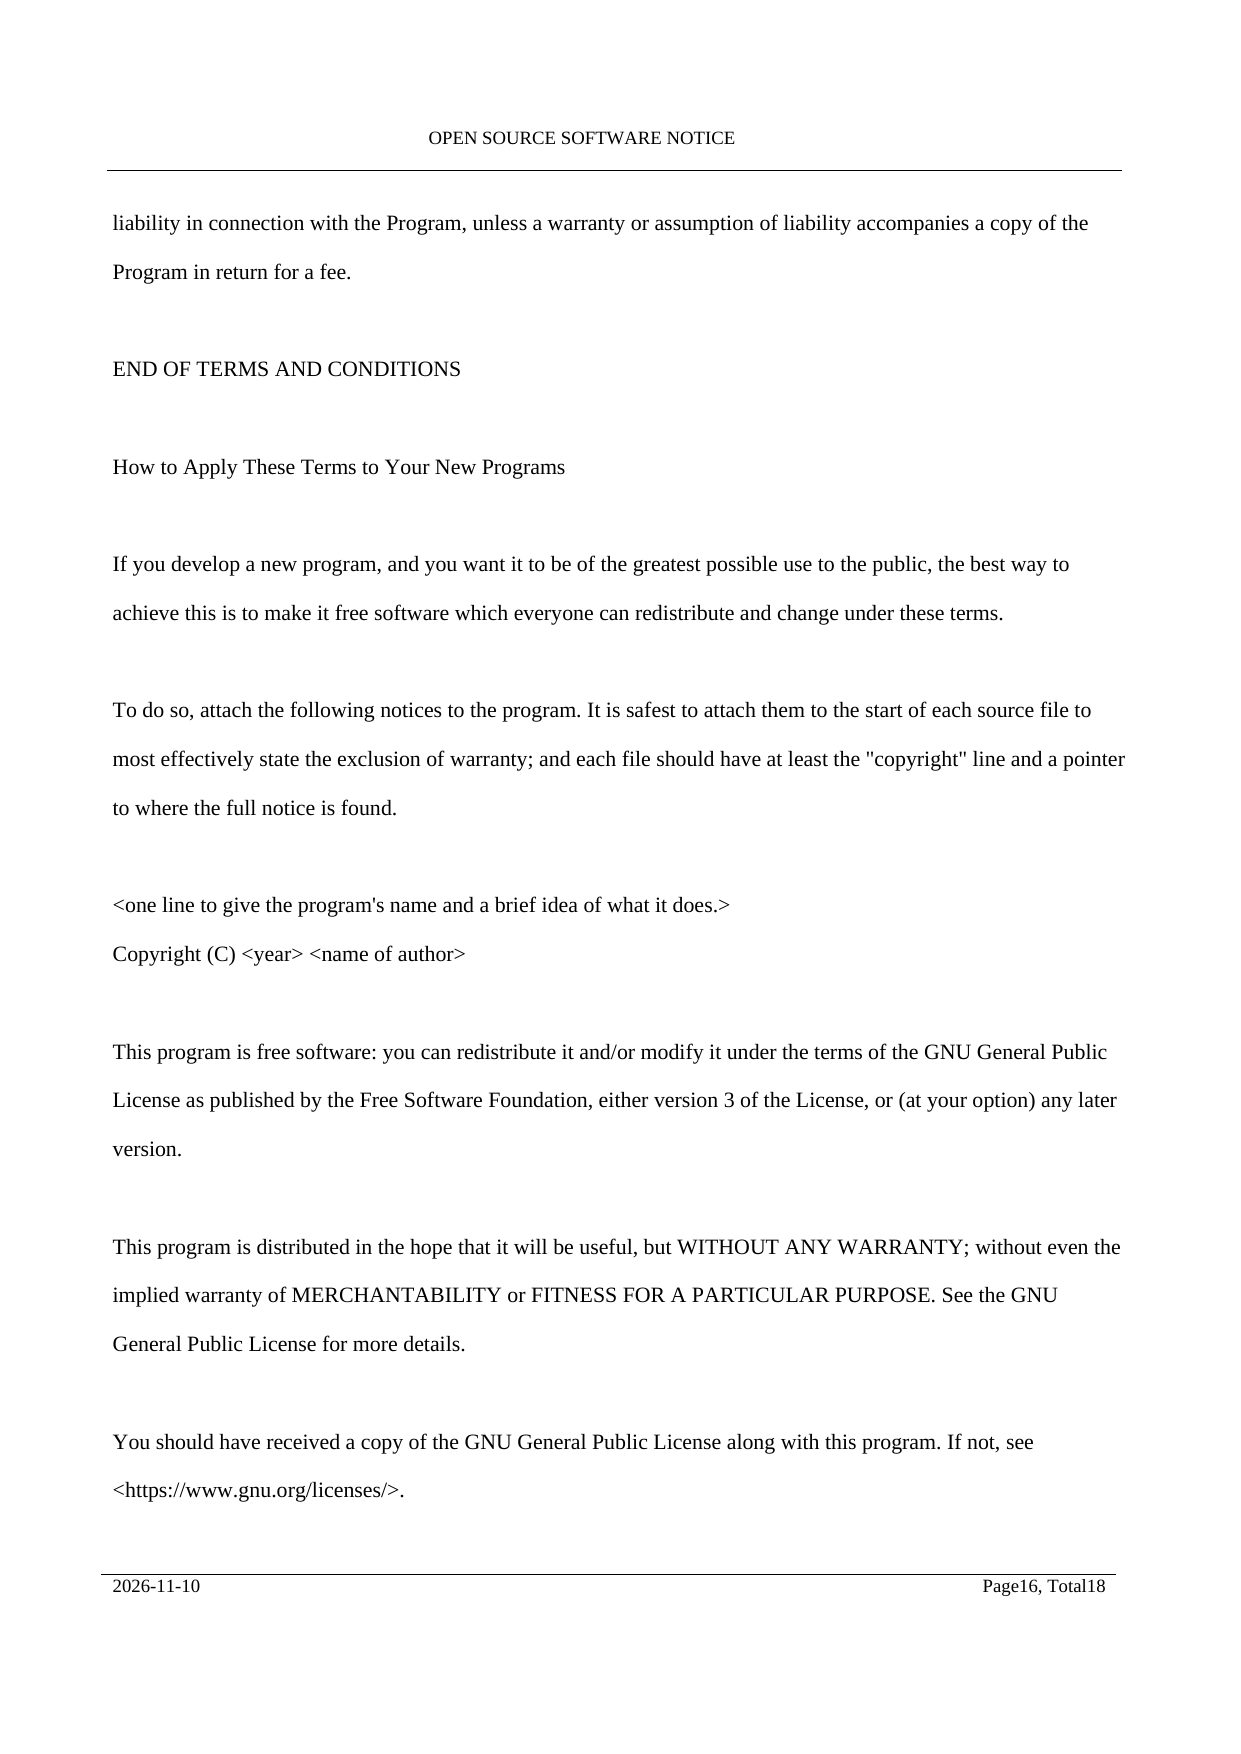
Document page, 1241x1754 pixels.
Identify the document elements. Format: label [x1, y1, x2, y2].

text [112, 206, 1128, 1506]
